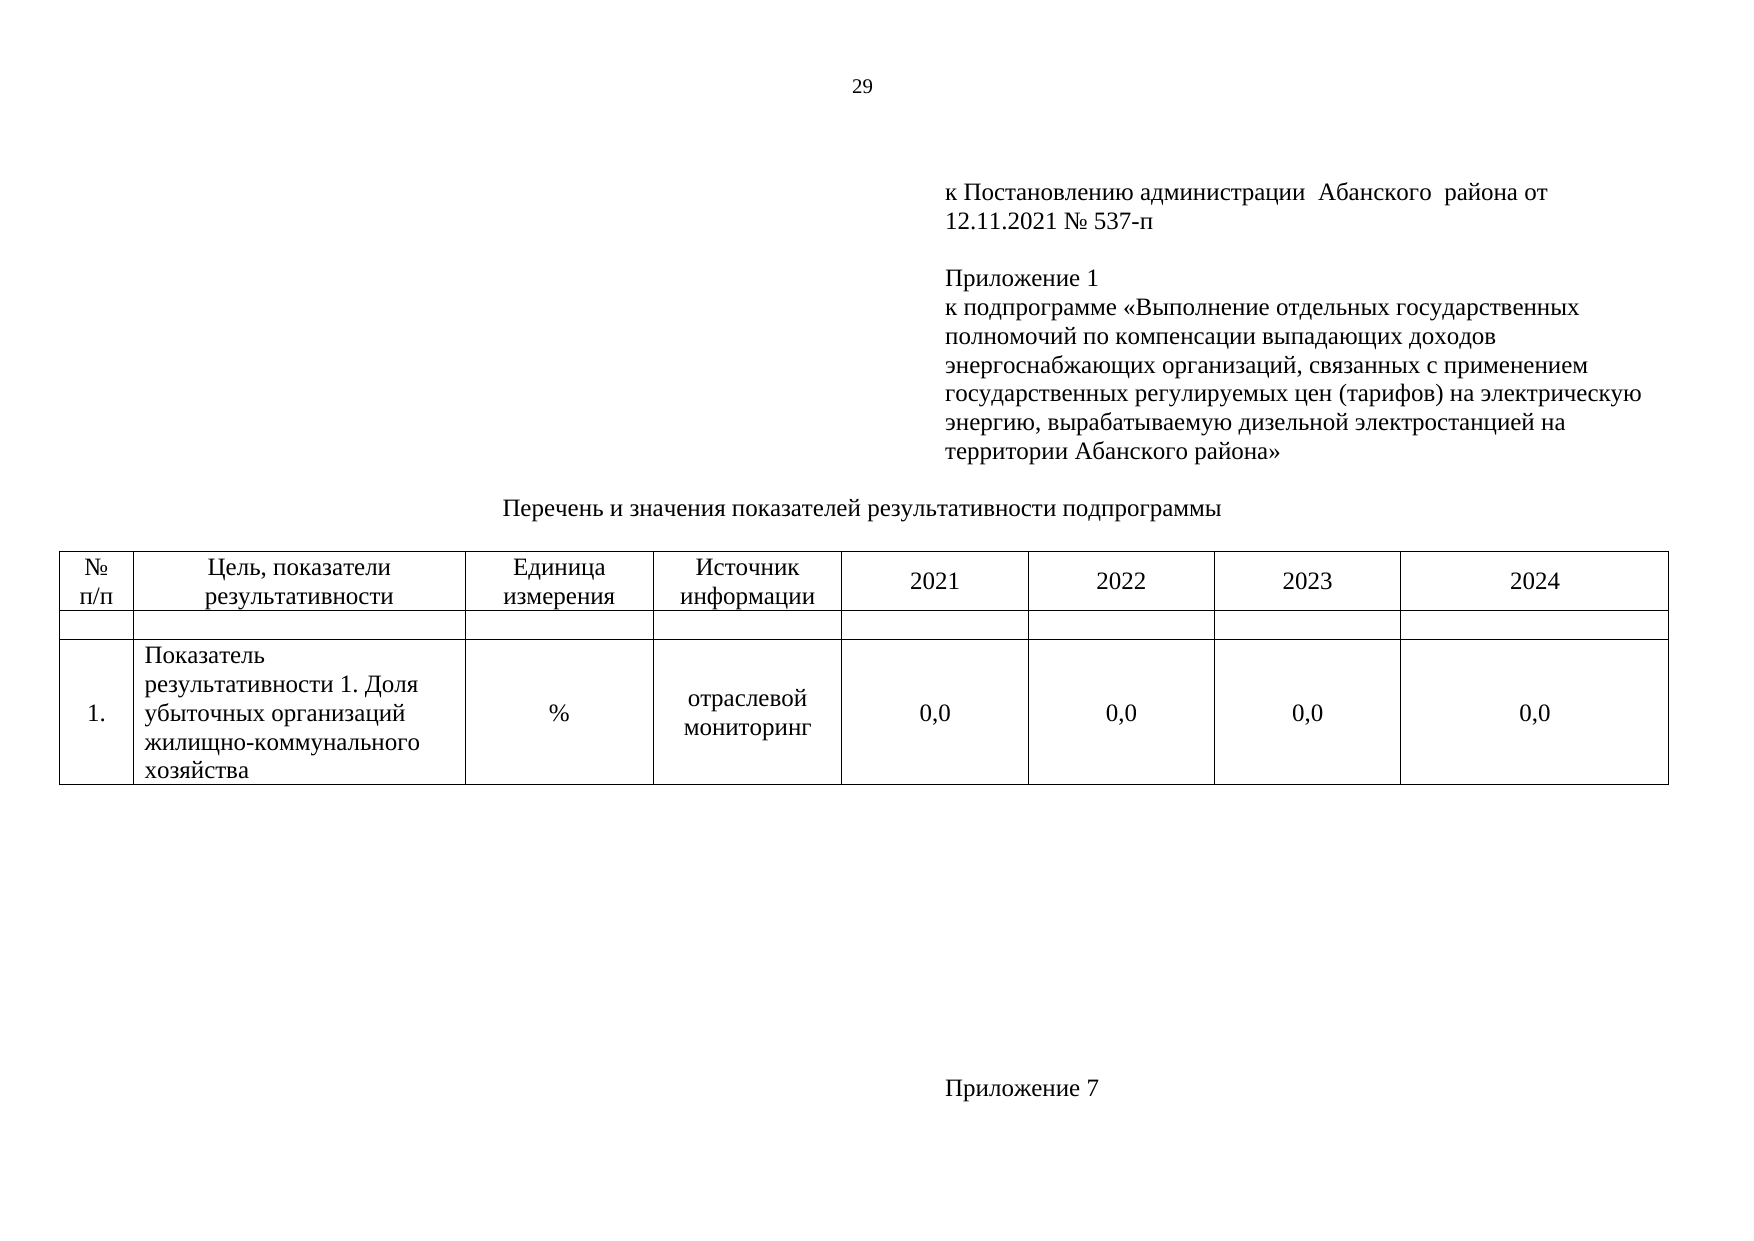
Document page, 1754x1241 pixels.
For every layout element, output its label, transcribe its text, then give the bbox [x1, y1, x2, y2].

table_cell отраслевой мониторинг [654, 640, 841, 784]
table_cell [60, 611, 133, 639]
table_cell Показатель результативности 1. Доля убыточных организаций жилищно-коммунального хозяйства [134, 640, 465, 784]
table_header 2021 [842, 552, 1028, 609]
table_cell [466, 611, 653, 639]
table_cell 0,0 [1029, 640, 1214, 784]
table_cell 0,0 [842, 640, 1028, 784]
table_header Цель, показатели результативности [134, 552, 465, 609]
table_cell 0,0 [1401, 640, 1668, 784]
table_header 2023 [1215, 552, 1400, 609]
text Перечень и значения показателей результативности подпрограммы [59, 493, 1665, 522]
table_cell [1401, 611, 1668, 639]
table_cell [842, 611, 1028, 639]
table_header 2022 [1029, 552, 1214, 609]
table_header Источник информации [654, 552, 841, 609]
table_cell [1029, 611, 1214, 639]
text Приложение 7 [945, 1073, 1665, 1101]
table_cell [134, 611, 465, 639]
table_cell [654, 611, 841, 639]
text Приложение 1 [945, 263, 1665, 292]
table_header Единица измерения [466, 552, 653, 609]
table_cell % [466, 640, 653, 784]
text к подпрограмме «Выполнение отдельных государственных полномочий по компенсации выпадающих доходов энергоснабжающих организаций, связанных с применением государственных регулируемых цен (тарифов) на электрическую энергию, вырабатываемую дизельной электростанцией на территории Абанского района» [945, 292, 1665, 465]
table_cell 1. [60, 640, 133, 784]
table_cell 0,0 [1215, 640, 1400, 784]
table_header № п/п [60, 552, 133, 609]
table_cell [1215, 611, 1400, 639]
table_header 2024 [1401, 552, 1668, 609]
text к Постановлению администрации Абанского района от 12.11.2021 № 537-п [945, 177, 1665, 235]
